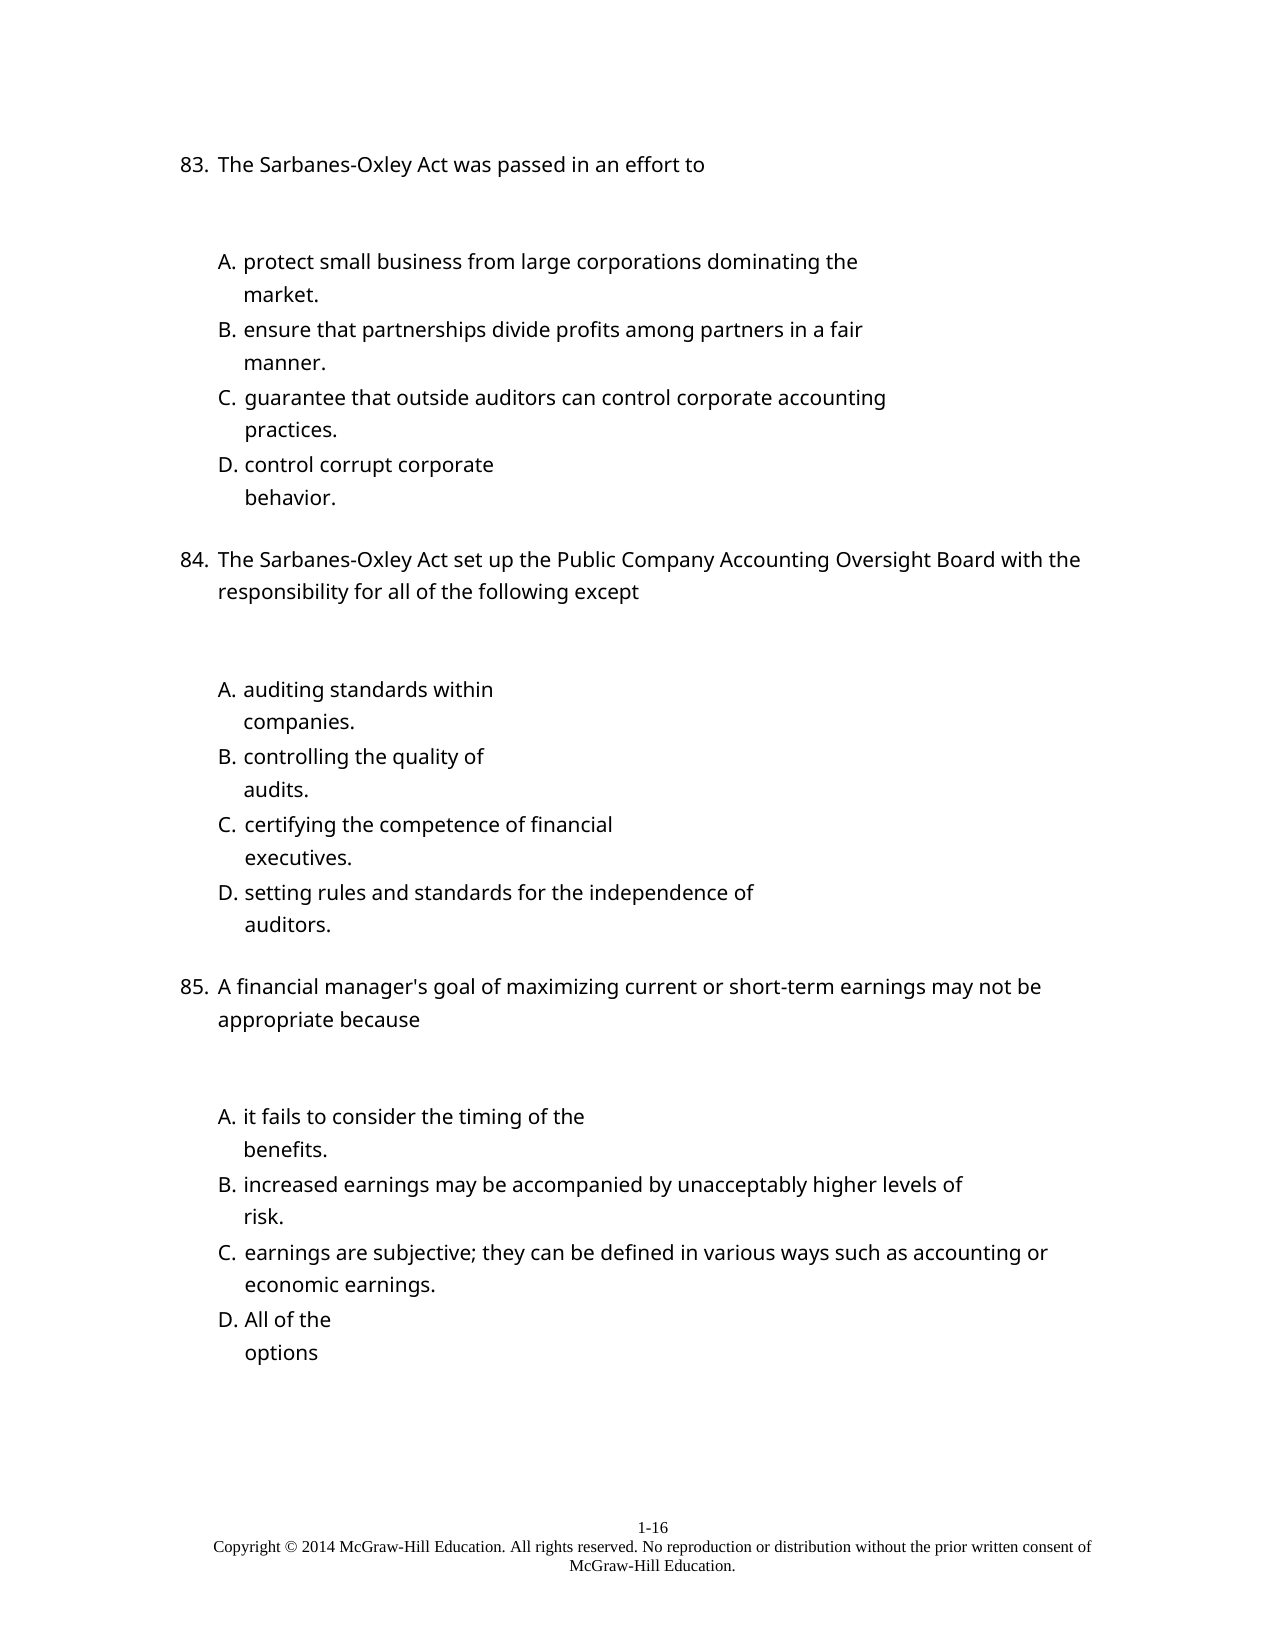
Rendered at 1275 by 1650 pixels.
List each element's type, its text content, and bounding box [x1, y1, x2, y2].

table_header 83. [180, 150, 218, 516]
table_header 85. [180, 972, 218, 1370]
table_header 84. [180, 545, 218, 943]
table_header The Sarbanes-Oxley Act was passed in an effort to [218, 150, 1125, 516]
table_header A financial manager's goal of maximizing current or short-term earnings may not be appropriate because [218, 972, 1125, 1370]
table_header The Sarbanes-Oxley Act set up the Public Company Accounting Oversight Board with the responsibility for all of the following except [218, 545, 1125, 943]
